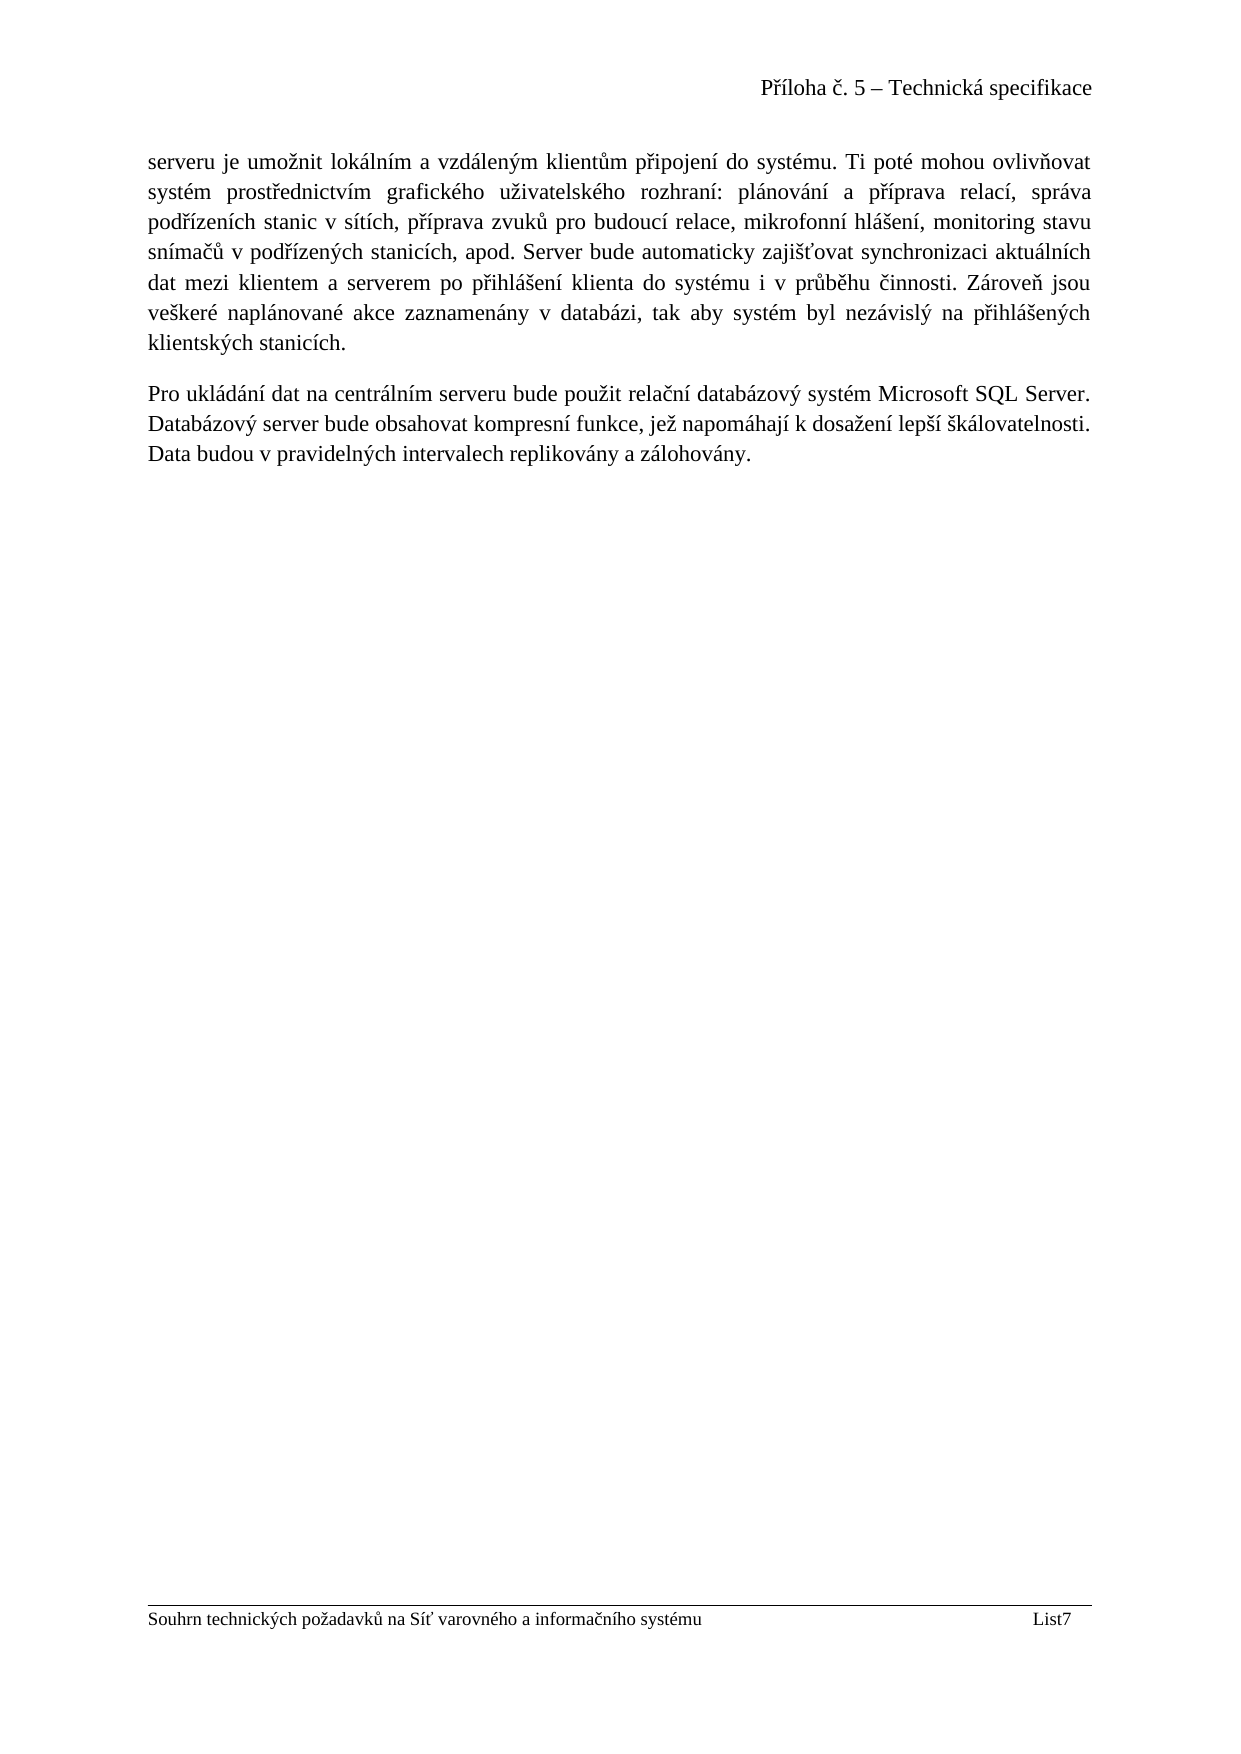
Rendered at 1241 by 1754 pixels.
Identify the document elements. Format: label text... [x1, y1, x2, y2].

text Pro ukládání dat na centrálním serveru bude použit relační databázový systém Microsoft SQL Server. Databázový server bude obsahovat kompresní funkce, jež napomáhají k dosažení lepší škálovatelnosti. Data budou v pravidelných intervalech replikovány a zálohovány. [148, 380, 1092, 467]
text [148, 148, 1092, 355]
